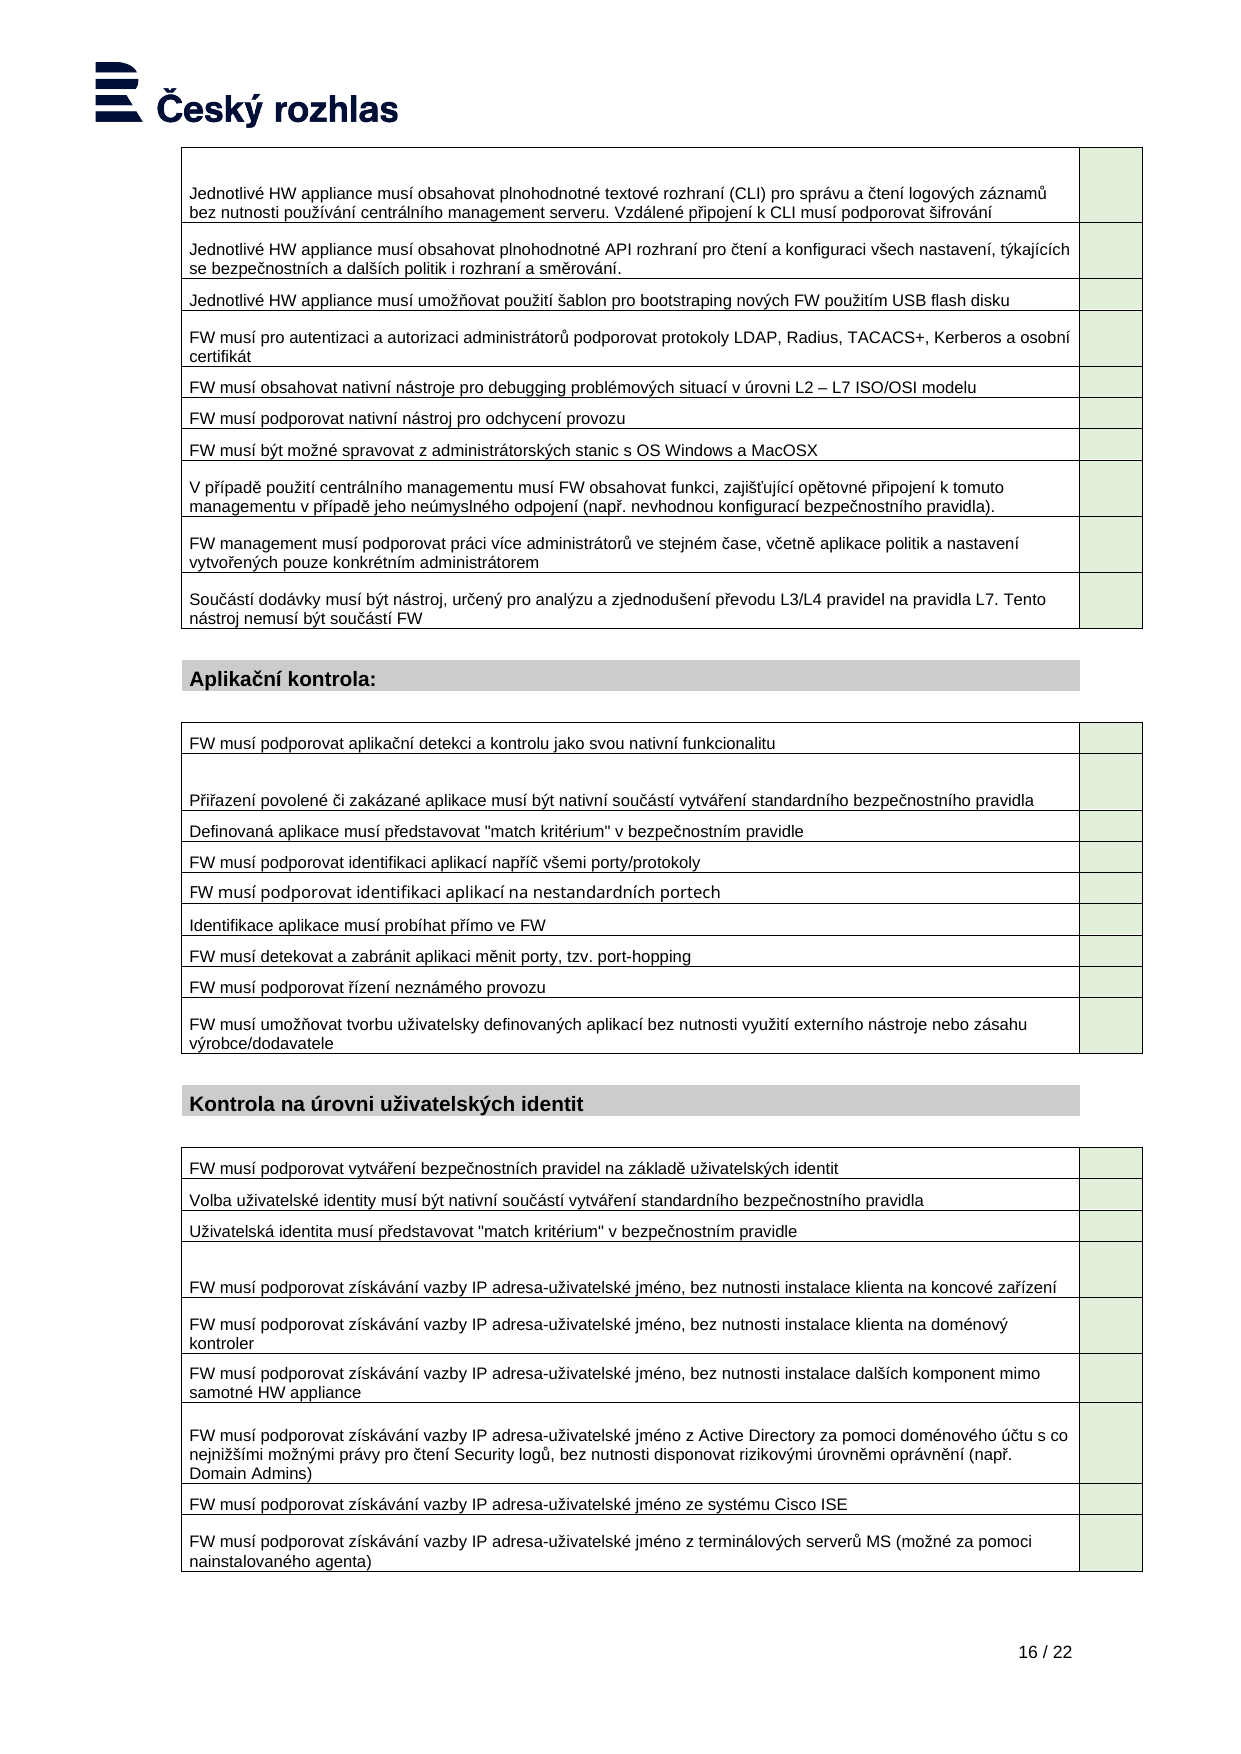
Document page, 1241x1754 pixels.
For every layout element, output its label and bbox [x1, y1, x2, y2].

table_header [167, 146, 1143, 1572]
picture [95, 62, 398, 128]
